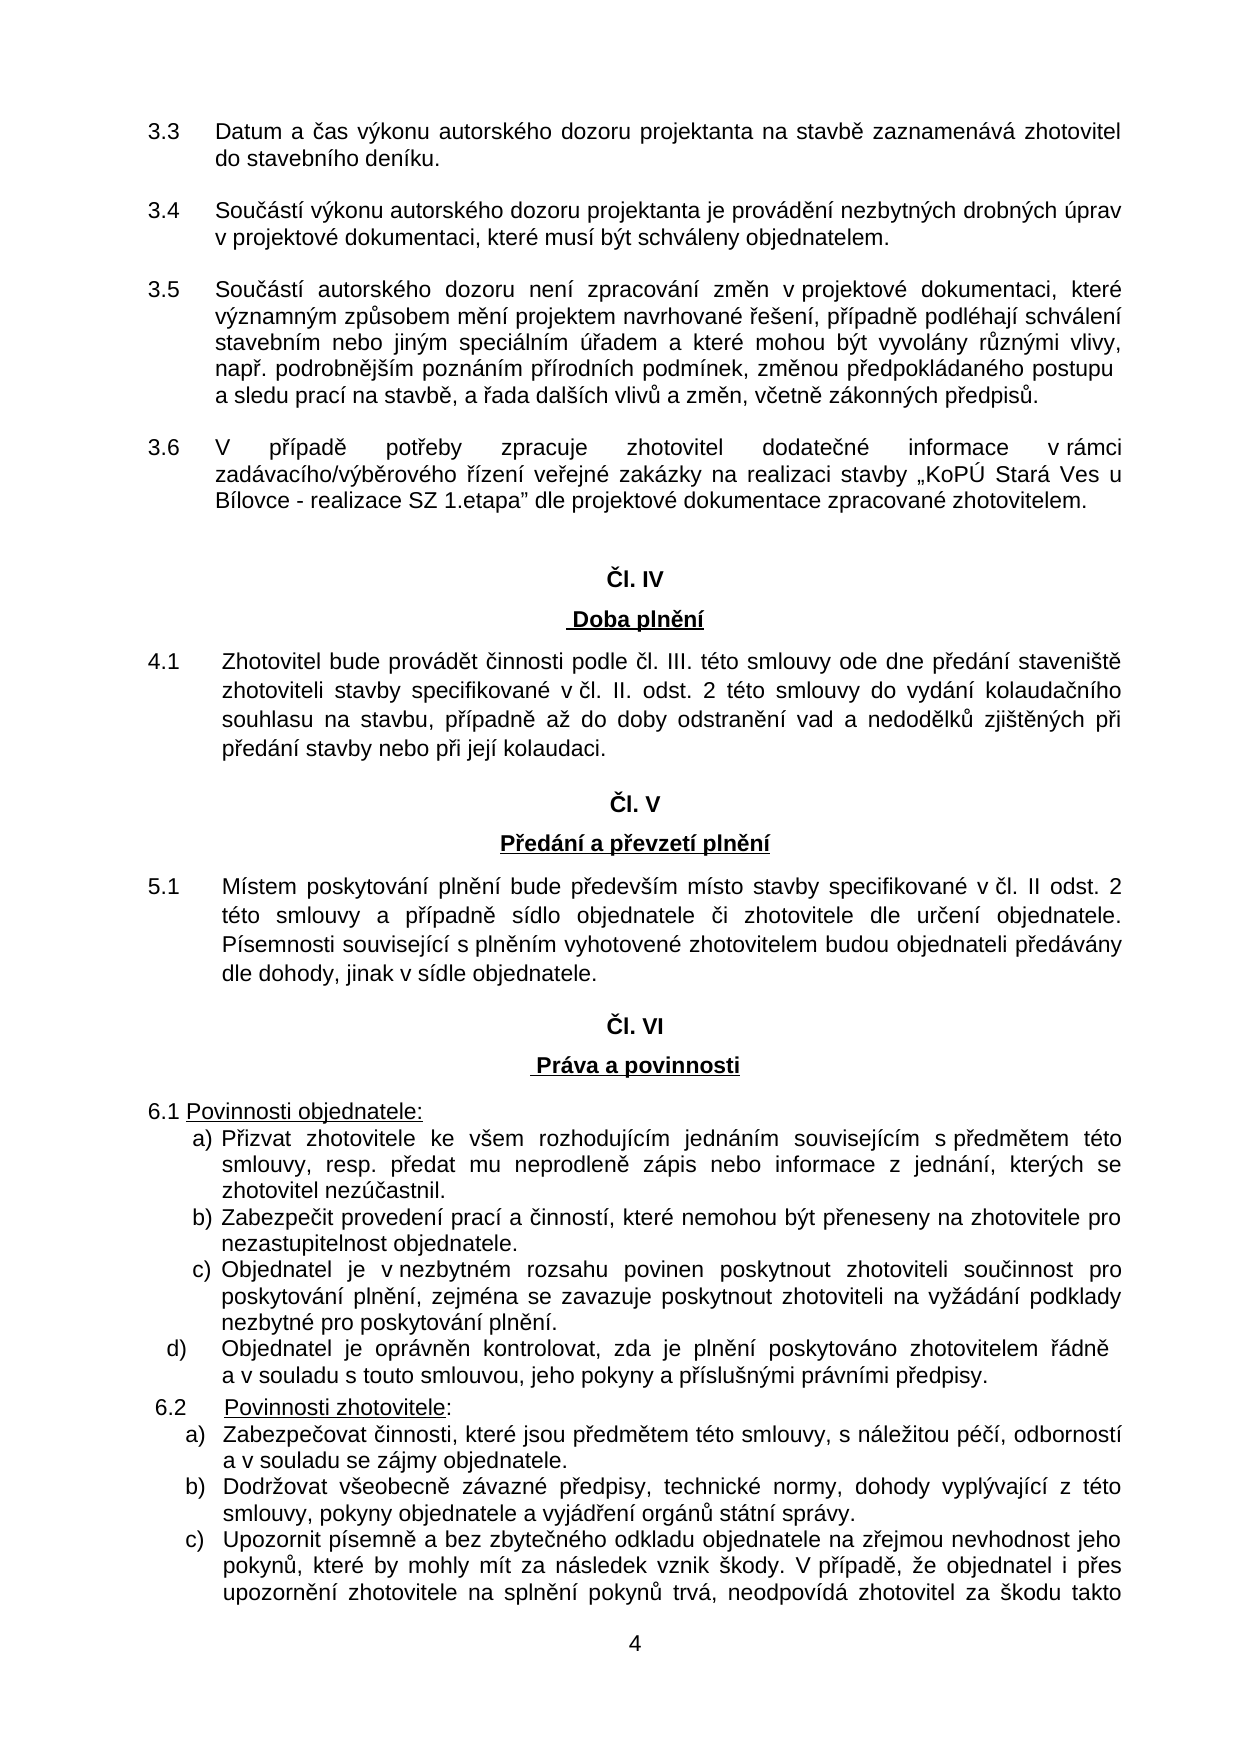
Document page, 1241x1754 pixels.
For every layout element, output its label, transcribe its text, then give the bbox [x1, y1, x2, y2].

subtitle Práva a povinnosti [148, 1052, 1122, 1079]
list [185, 1526, 1122, 1605]
subtitle Čl. VI [148, 1013, 1122, 1039]
list Místem poskytování plnění bude především místo stavby specifikované v čl. II odst. 2 této smlouvy a případně sídlo objednatele či zhotovitele dle určení objednatele. Písemnosti související s plněním vyhotovené zhotovitelem budou objednateli předávány dle dohody, jinak v sídle objednatele. [148, 870, 1122, 987]
list Objednatel je oprávněn kontrolovat, zda je plnění poskytováno zhotovitelem řádně a v souladu s touto smlouvou, jeho pokyny a příslušnými právními předpisy. [166, 1335, 1122, 1388]
list Objednatel je v nezbytném rozsahu povinen poskytnout zhotoviteli součinnost pro poskytování plnění, zejména se zavazuje poskytnout zhotoviteli na vyžádání podklady nezbytné pro poskytování plnění. [192, 1256, 1122, 1335]
subtitle Předání a převzetí plnění [148, 830, 1122, 857]
list Povinnosti objednatele: [148, 1098, 1122, 1124]
list Dodržovat všeobecně závazné předpisy, technické normy, dohody vyplývající z této smlouvy, pokyny objednatele a vyjádření orgánů státní správy. [185, 1473, 1122, 1526]
list V případě potřeby zpracuje zhotovitel dodatečné informace v rámci zadávacího/výběrového řízení veřejné zakázky na realizaci stavby „KoPÚ Stará Ves u Bílovce - realizace SZ 1.etapa” dle projektové dokumentace zpracované zhotovitelem. [148, 434, 1122, 513]
subtitle Čl. IV [148, 566, 1122, 592]
list Povinnosti zhotovitele: [154, 1394, 1122, 1421]
list Zabezpečit provedení prací a činností, které nemohou být přeneseny na zhotovitele pro nezastupitelnost objednatele. [192, 1203, 1122, 1256]
list Zabezpečovat činnosti, které jsou předmětem této smlouvy, s náležitou péčí, odborností a v souladu se zájmy objednatele. [185, 1421, 1122, 1473]
list Součástí autorského dozoru není zpracování změn v projektové dokumentaci, které významným způsobem mění projektem navrhované řešení, případně podléhají schválení stavebním nebo jiným speciálním úřadem a které mohou být vyvolány různými vlivy, např. podrobnějším poznáním přírodních podmínek, změnou předpokládaného postupu a sledu prací na stavbě, a řada dalších vlivů a změn, včetně zákonných předpisů. [148, 276, 1122, 408]
list Součástí výkonu autorského dozoru projektanta je provádění nezbytných drobných úprav v projektové dokumentaci, které musí být schváleny objednatelem. [148, 197, 1122, 250]
list Přizvat zhotovitele ke všem rozhodujícím jednáním souvisejícím s předmětem této smlouvy, resp. předat mu neprodleně zápis nebo informace z jednání, kterých se zhotovitel nezúčastnil. [192, 1124, 1122, 1203]
subtitle Čl. V [148, 791, 1122, 817]
list Zhotovitel bude provádět činnosti podle čl. III. této smlouvy ode dne předání staveniště zhotoviteli stavby specifikované v čl. II. odst. 2 této smlouvy do vydání kolaudačního souhlasu na stavbu, případně až do doby odstranění vad a nedodělků zjištěných při předání stavby nebo při její kolaudaci. [148, 645, 1122, 762]
list Datum a čas výkonu autorského dozoru projektanta na stavbě zaznamenává zhotovitel do stavebního deníku. [148, 118, 1122, 171]
subtitle Doba plnění [148, 606, 1122, 632]
